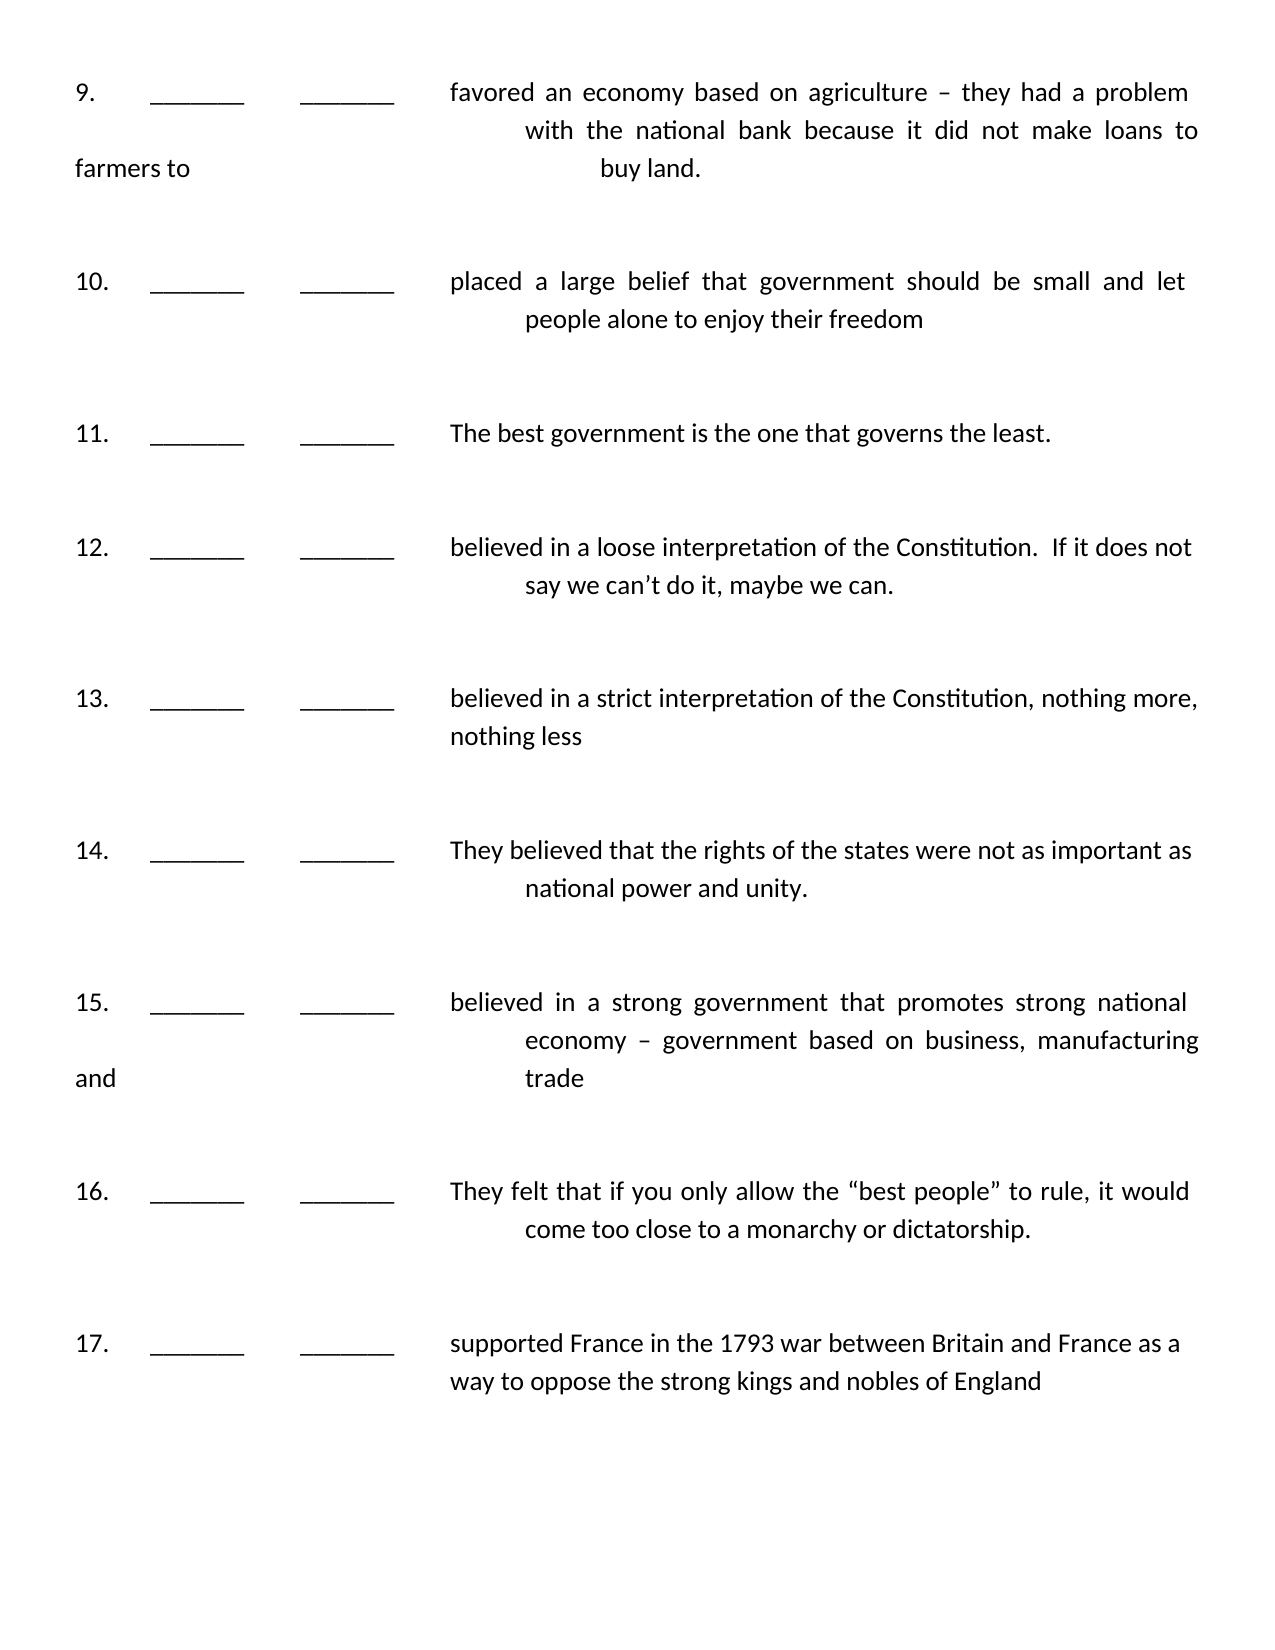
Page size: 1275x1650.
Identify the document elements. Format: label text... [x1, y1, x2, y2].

text 15. _______ _______ believed in a strong government that promotes strong national economy – government based on business, manufacturing and trade [75, 985, 1200, 1094]
text 11. _______ _______ The best government is the one that governs the least. [75, 416, 1200, 449]
text 12. _______ _______ believed in a loose interpretation of the Constitution. If it does not say we can’t do it, maybe we can. [75, 530, 1200, 601]
text 16. _______ _______ They felt that if you only allow the “best people” to rule, it would come too close to a monarchy or dictatorship. [75, 1174, 1200, 1246]
text 17. _______ _______ supported France in the 1793 war between Britain and France as a [75, 1326, 1200, 1359]
text 9. _______ _______ favored an economy based on agriculture – they had a problem with the national bank because it did not make loans to farmers to buy land. [75, 75, 1200, 184]
text 13. _______ _______ believed in a strict interpretation of the Constitution, nothing more, nothing less [75, 682, 1200, 753]
text 10. _______ _______ placed a large belief that government should be small and let people alone to enjoy their freedom [75, 264, 1200, 336]
text 14. _______ _______ They believed that the rights of the states were not as important as national power and unity. [75, 833, 1200, 904]
text way to oppose the strong kings and nobles of England [75, 1364, 1200, 1397]
